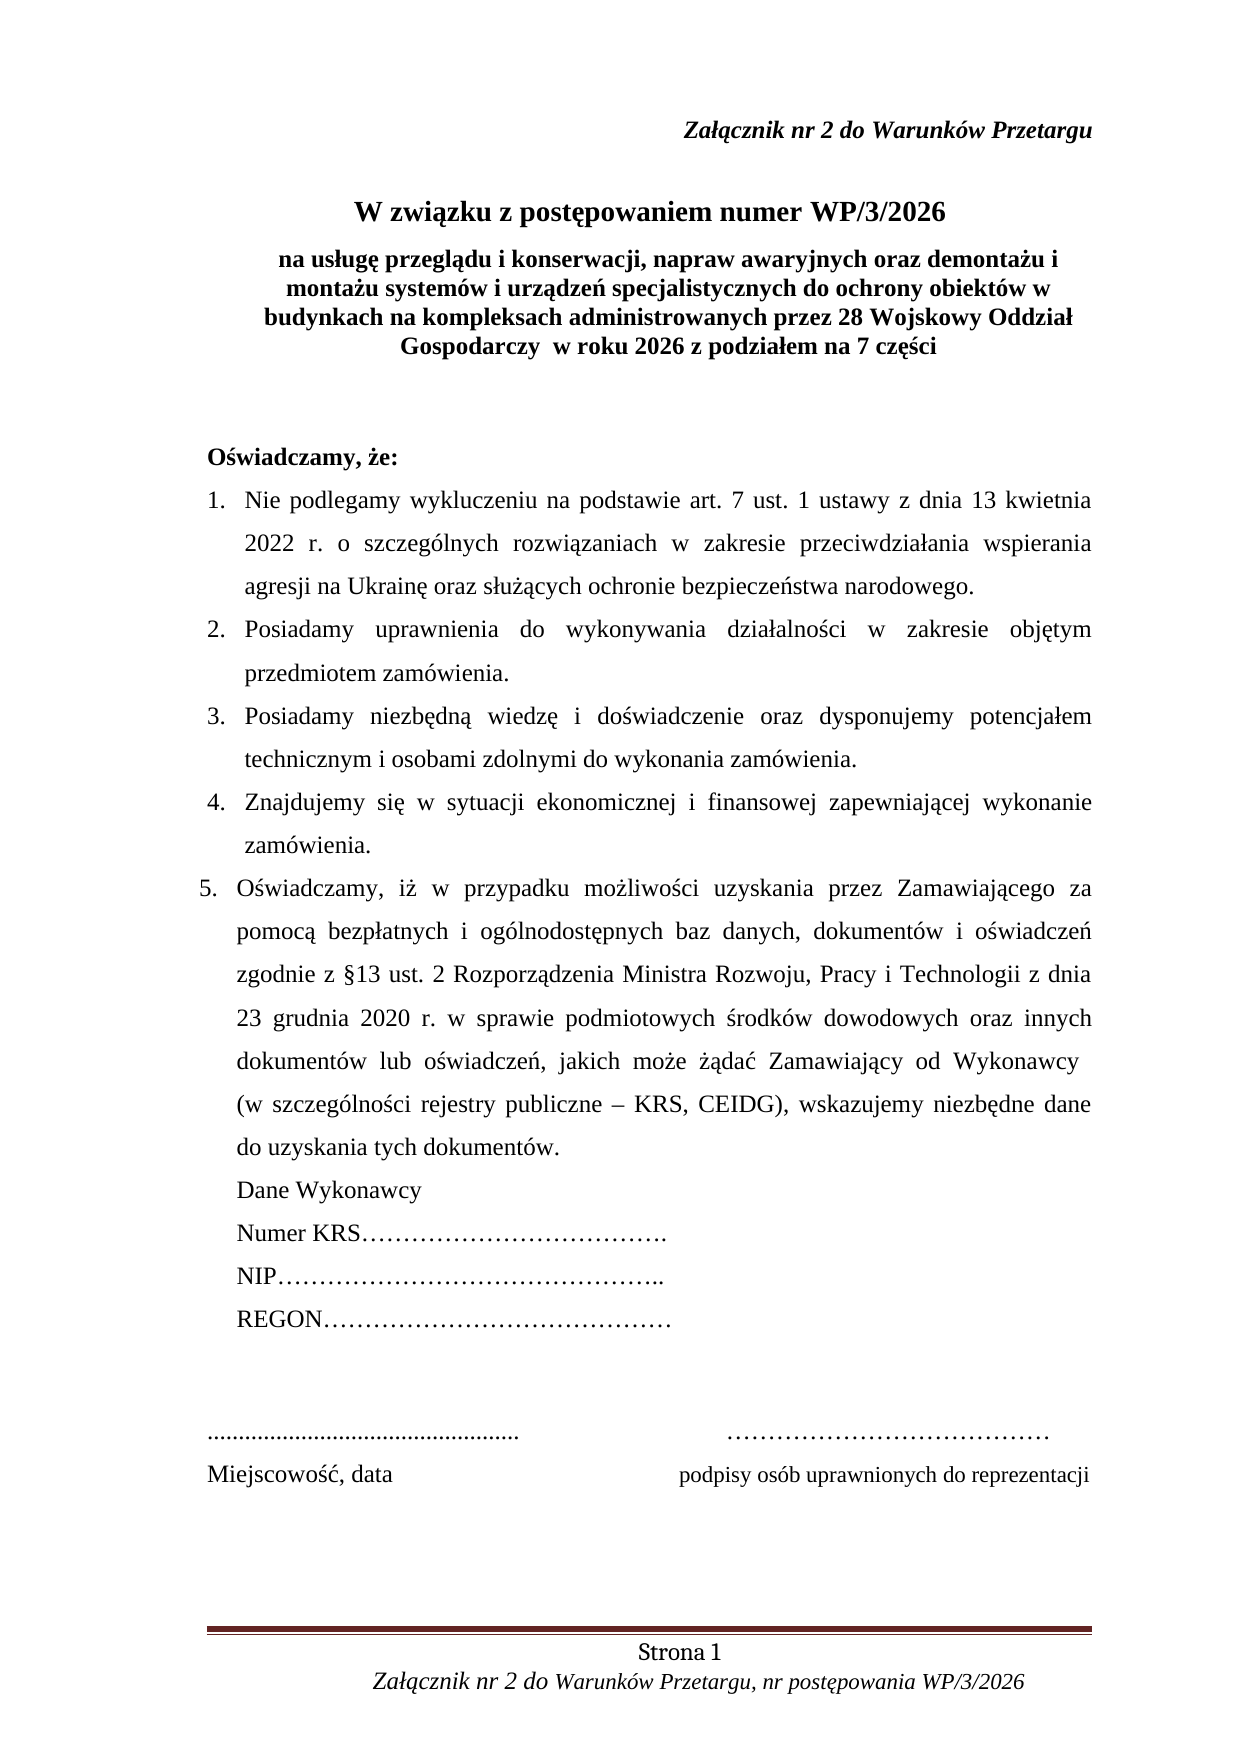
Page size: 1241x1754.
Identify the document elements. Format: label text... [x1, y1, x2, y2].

list Numer KRS………………………………. [236, 1218, 1092, 1247]
text Miejscowość, data podpisy osób uprawnionych do reprezentacji [207, 1459, 1092, 1488]
text .................................................. ………………………………… [207, 1416, 1092, 1444]
text Oświadczamy, że: [207, 442, 1092, 471]
list Nie podlegamy wykluczeniu na podstawie art. 7 ust. 1 ustawy z dnia 13 kwietnia 2022 r. o szczególnych rozwiązaniach w zakresie przeciwdziałania wspierania agresji na Ukrainę oraz służących ochronie bezpieczeństwa narodowego. [207, 485, 1092, 600]
list Oświadczamy, iż w przypadku możliwości uzyskania przez Zamawiającego za pomocą bezpłatnych i ogólnodostępnych baz danych, dokumentów i oświadczeń zgodnie z §13 ust. 2 Rozporządzenia Ministra Rozwoju, Pracy i Technologii z dnia 23 grudnia 2020 r. w sprawie podmiotowych środków dowodowych oraz innych dokumentów lub oświadczeń, jakich może żądać Zamawiający od Wykonawcy (w szczególności rejestry publiczne – KRS, CEIDG), wskazujemy niezbędne dane do uzyskania tych dokumentów. [199, 873, 1092, 1161]
text na usługę przeglądu i konserwacji, napraw awaryjnych oraz demontażu i montażu systemów i urządzeń specjalistycznych do ochrony obiektów w budynkach na kompleksach administrowanych przez 28 Wojskowy Oddział Gospodarczy w roku 2026 z podziałem na 7 części [244, 244, 1092, 359]
text W związku z postępowaniem numer WP/3/2026 [207, 194, 1092, 228]
text Załącznik nr 2 do Warunków Przetargu [207, 115, 1092, 144]
list Posiadamy uprawnienia do wykonywania działalności w zakresie objętym przedmiotem zamówienia. [207, 614, 1092, 686]
list Znajdujemy się w sytuacji ekonomicznej i finansowej zapewniającej wykonanie zamówienia. [207, 787, 1092, 859]
list Dane Wykonawcy [236, 1175, 1092, 1204]
list Posiadamy niezbędną wiedzę i doświadczenie oraz dysponujemy potencjałem technicznym i osobami zdolnymi do wykonania zamówienia. [207, 701, 1092, 773]
list NIP……………………………………….. [236, 1261, 1092, 1290]
list REGON…………………………………… [236, 1304, 1092, 1333]
